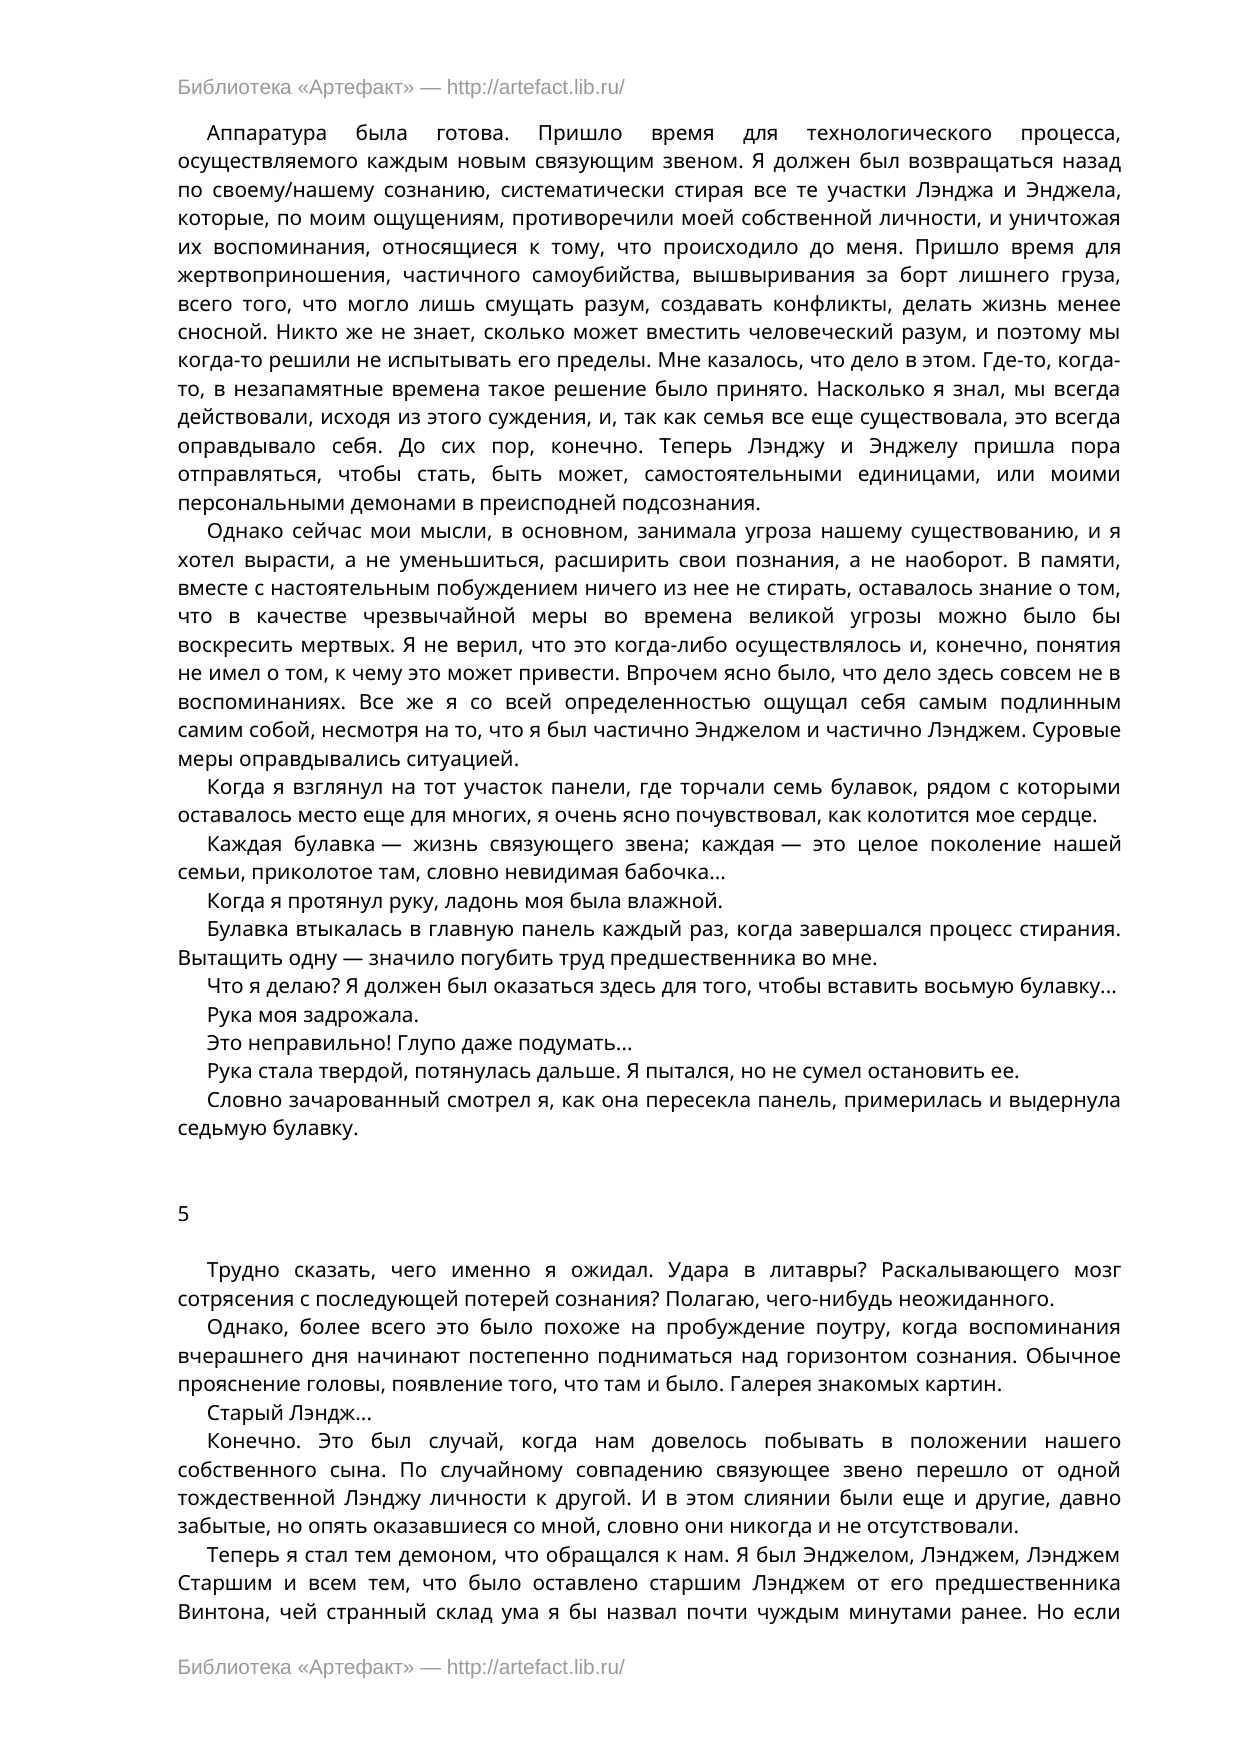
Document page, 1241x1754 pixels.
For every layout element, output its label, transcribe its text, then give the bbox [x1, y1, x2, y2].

text Однако, более всего это было похоже на пробуждение поутру, когда воспоминания вчерашнего дня начинают постепенно подниматься над горизонтом сознания. Обычное прояснение головы, появление того, что там и было. Галерея знакомых картин. [177, 1312, 1122, 1398]
text Когда я протянул руку, ладонь моя была влажной. [177, 886, 1122, 914]
text Рука моя задрожала. [177, 1000, 1122, 1028]
text Булавка втыкалась в главную панель каждый раз, когда завершался процесс стирания. Вытащить одну — значило погубить труд предшественника во мне. [177, 914, 1122, 971]
text Трудно сказать, чего именно я ожидал. Удара в литавры? Раскалывающего мозг сотрясения с последующей потерей сознания? Полагаю, чего-нибудь неожиданного. [177, 1256, 1122, 1312]
text Аппаратура была готова. Пришло время для технологического процесса, осуществляемого каждым новым связующим звеном. Я должен был возвращаться назад по своему/нашему сознанию, систематически стирая все те участки Лэнджа и Энджела, которые, по моим ощущениям, противоречили моей собственной личности, и уничтожая их воспоминания, относящиеся к тому, что происходило до меня. Пришло время для жертвоприношения, частичного самоубийства, вышвыривания за борт лишнего груза, всего того, что могло лишь смущать разум, создавать конфликты, делать жизнь менее сносной. Никто же не знает, сколько может вместить человеческий разум, и поэтому мы когда-то решили не испытывать его пределы. Мне казалось, что дело в этом. Где-то, когда-то, в незапамятные времена такое решение было принято. Насколько я знал, мы всегда действовали, исходя из этого суждения, и, так как семья все еще существовала, это всегда оправдывало себя. До сих пор, конечно. Теперь Лэнджу и Энджелу пришла пора отправляться, чтобы стать, быть может, самостоятельными единицами, или моими персональными демонами в преисподней подсознания. [177, 118, 1122, 516]
text Каждая булавка — жизнь связующего звена; каждая — это целое поколение нашей семьи, приколотое там, словно невидимая бабочка... [177, 829, 1122, 886]
text Когда я взглянул на тот участок панели, где торчали семь булавок, рядом с которыми оставалось место еще для многих, я очень ясно почувствовал, как колотится мое сердце. [177, 772, 1122, 829]
text 5 [177, 1199, 1122, 1227]
text Рука стала твердой, потянулась дальше. Я пытался, но не сумел остановить ее. [177, 1057, 1122, 1085]
text Конечно. Это был случай, когда нам довелось побывать в положении нашего собственного сына. По случайному совпадению связующее звено перешло от одной тождественной Лэнджу личности к другой. И в этом слиянии были еще и другие, давно забытые, но опять оказавшиеся со мной, словно они никогда и не отсутствовали. [177, 1426, 1122, 1540]
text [177, 1540, 1122, 1625]
text Это неправильно! Глупо даже подумать... [177, 1028, 1122, 1057]
text Словно зачарованный смотрел я, как она пересекла панель, примерилась и выдернула седьмую булавку. [177, 1085, 1122, 1142]
text Что я делаю? Я должен был оказаться здесь для того, чтобы вставить восьмую булавку... [177, 971, 1122, 1000]
text Однако сейчас мои мысли, в основном, занимала угроза нашему существованию, и я хотел вырасти, а не уменьшиться, расширить свои познания, а не наоборот. В памяти, вместе с настоятельным побуждением ничего из нее не стирать, оставалось знание о том, что в качестве чрезвычайной меры во времена великой угрозы можно было бы воскресить мертвых. Я не верил, что это когда-либо осуществлялось и, конечно, понятия не имел о том, к чему это может привести. Впрочем ясно было, что дело здесь совсем не в воспоминаниях. Все же я со всей определенностью ощущал себя самым подлинным самим собой, несмотря на то, что я был частично Энджелом и частично Лэнджем. Суровые меры оправдывались ситуацией. [177, 516, 1122, 772]
text Старый Лэндж... [177, 1398, 1122, 1426]
